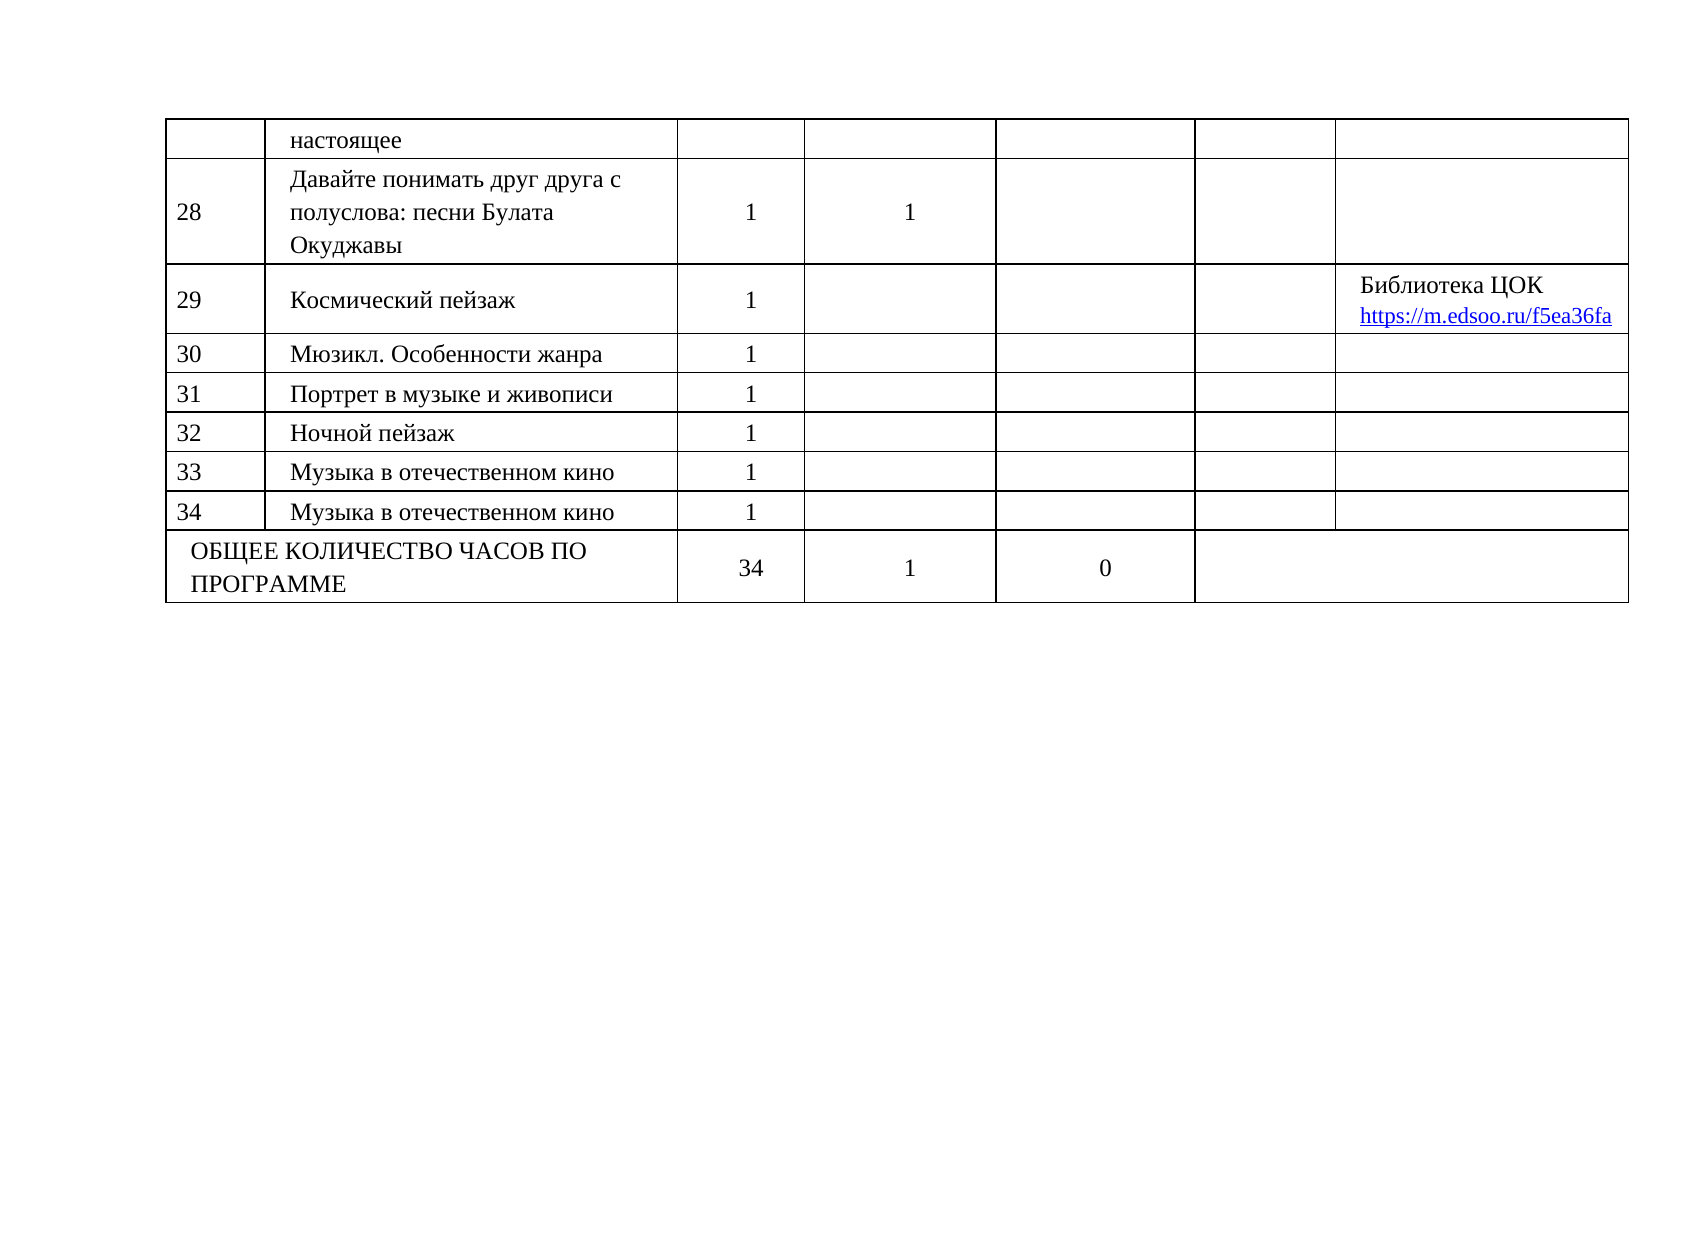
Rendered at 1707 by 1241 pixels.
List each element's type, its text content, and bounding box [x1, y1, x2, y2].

table_cell [1196, 334, 1335, 372]
table_cell 33 [167, 452, 264, 490]
table_cell [997, 120, 1194, 157]
table_cell [997, 413, 1194, 451]
table_cell [805, 334, 995, 372]
table_cell Библиотека ЦОК https://m.edsoo.ru/f5ea36fa [1336, 265, 1628, 332]
table_cell [997, 265, 1194, 332]
table_cell [1336, 120, 1628, 157]
table_cell Музыка в отечественном кино [266, 492, 677, 529]
table_cell [805, 265, 995, 332]
table_cell 27 [167, 120, 264, 157]
table_cell Портрет в музыке и живописи [266, 373, 677, 411]
table_cell [805, 492, 995, 529]
table_cell [1196, 531, 1628, 602]
table_cell [805, 120, 995, 157]
table_cell 1 [678, 452, 804, 490]
table_cell 30 [167, 334, 264, 372]
table_cell [1196, 373, 1335, 411]
table_cell 1 [678, 265, 804, 332]
table_cell 1 [678, 373, 804, 411]
table_cell 1 [678, 159, 804, 263]
table_cell [1196, 492, 1335, 529]
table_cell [266, 120, 677, 157]
table_cell 1 [678, 334, 804, 372]
table_cell [805, 373, 995, 411]
table_cell 1 [678, 413, 804, 451]
table_cell 29 [167, 265, 264, 332]
table_cell 1 [805, 531, 995, 602]
table_cell 32 [167, 413, 264, 451]
table_cell [1336, 492, 1628, 529]
table_cell [1336, 159, 1628, 263]
table_cell [1196, 159, 1335, 263]
table_cell 28 [167, 159, 264, 263]
table_cell ОБЩЕЕ КОЛИЧЕСТВО ЧАСОВ ПО ПРОГРАММЕ [167, 531, 677, 602]
table_cell [1336, 334, 1628, 372]
table_cell [997, 334, 1194, 372]
table_cell Космический пейзаж [266, 265, 677, 332]
table_cell 1 [678, 120, 804, 157]
table_cell 31 [167, 373, 264, 411]
table_cell [1196, 413, 1335, 451]
table_cell 0 [997, 531, 1194, 602]
table_cell [1336, 452, 1628, 490]
table_cell [805, 452, 995, 490]
table_cell 1 [805, 159, 995, 263]
table_cell [1336, 373, 1628, 411]
table_cell [1196, 120, 1335, 157]
table_cell 34 [167, 492, 264, 529]
table_cell [805, 413, 995, 451]
table_cell 34 [678, 531, 804, 602]
table_cell [1196, 452, 1335, 490]
table_cell Давайте понимать друг друга с полуслова: песни Булата Окуджавы [266, 159, 677, 263]
table_cell Мюзикл. Особенности жанра [266, 334, 677, 372]
table_cell Музыка в отечественном кино [266, 452, 677, 490]
table_cell [997, 159, 1194, 263]
table_cell [997, 373, 1194, 411]
table_cell [997, 492, 1194, 529]
table_cell [1196, 265, 1335, 332]
table_cell Ночной пейзаж [266, 413, 677, 451]
table_cell [997, 452, 1194, 490]
table_cell 1 [678, 492, 804, 529]
table_cell [1336, 413, 1628, 451]
